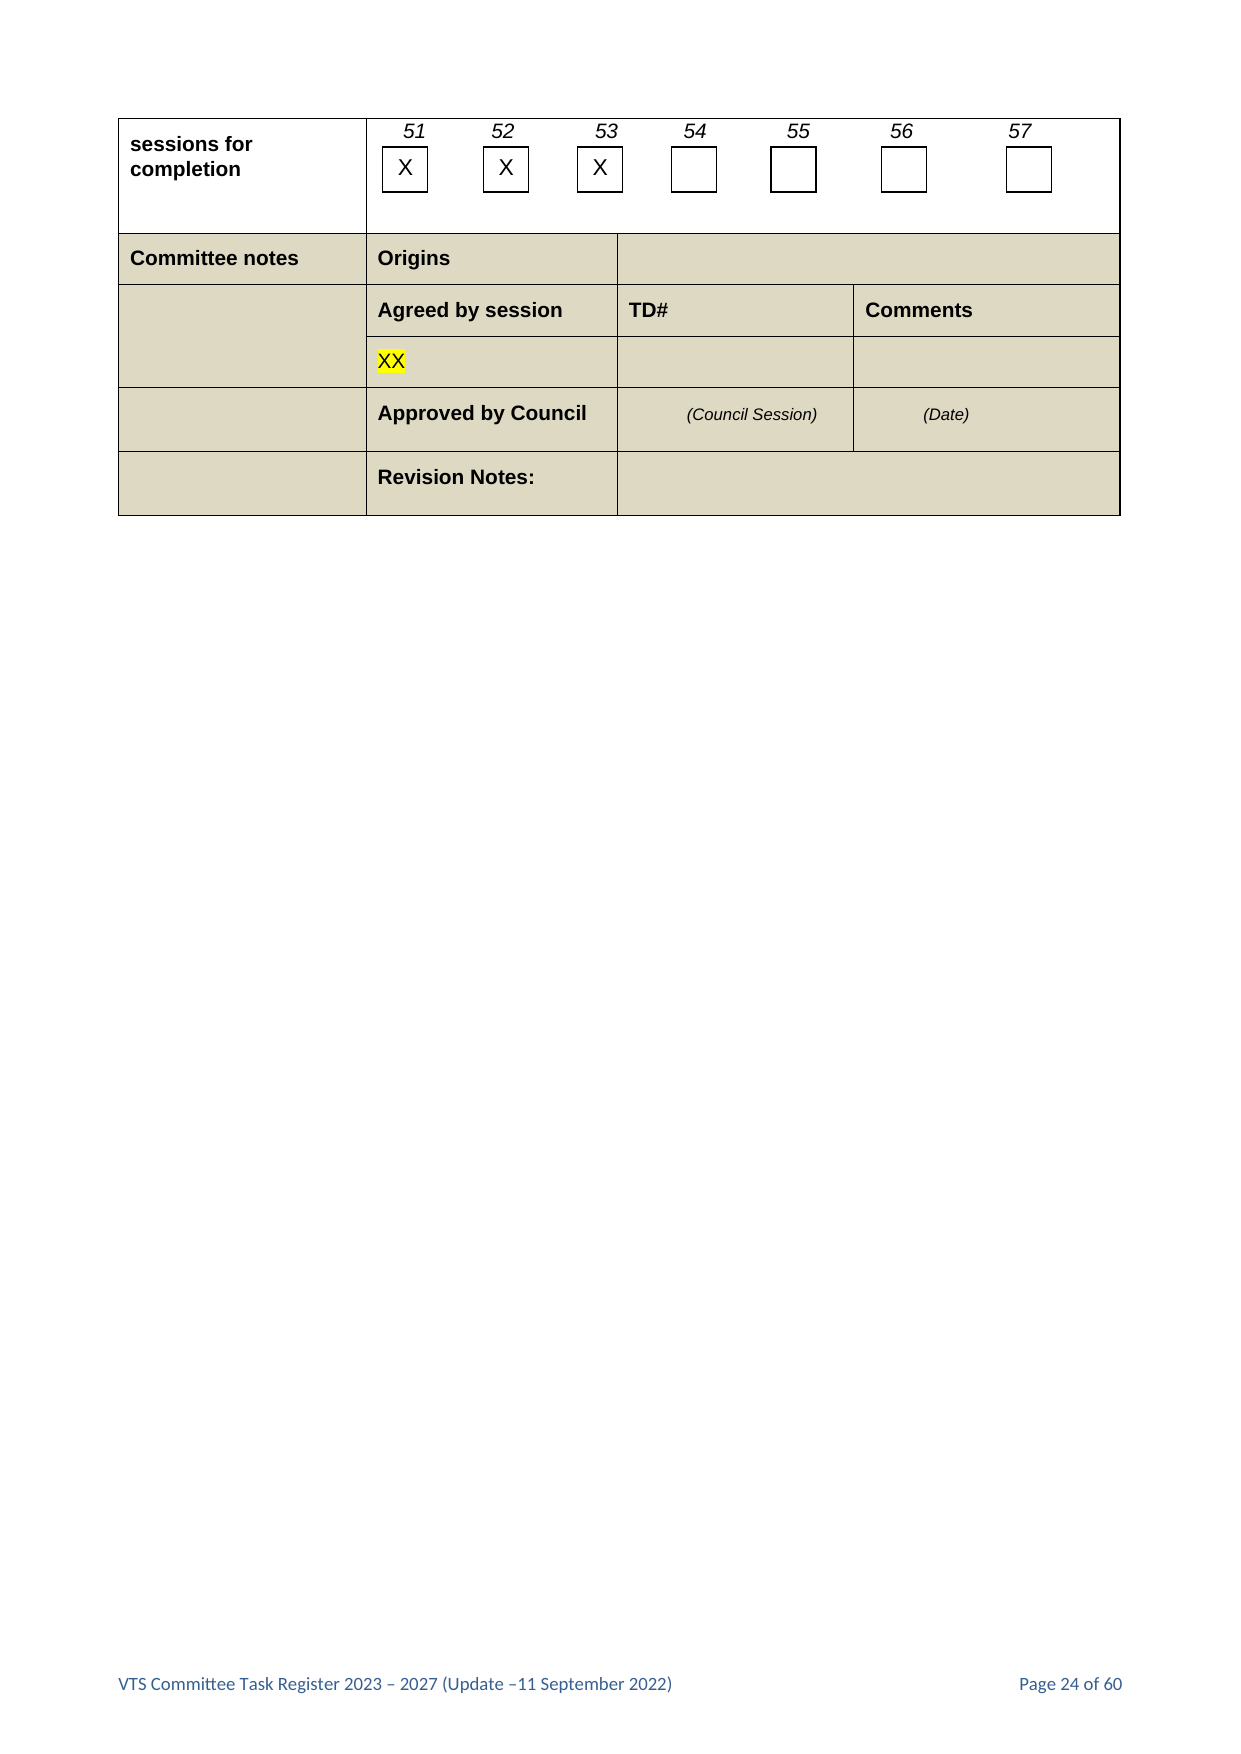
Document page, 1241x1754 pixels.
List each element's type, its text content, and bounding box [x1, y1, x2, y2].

table_cell TD# [618, 285, 853, 336]
table_cell (Council Session) [618, 388, 853, 451]
table_cell [618, 234, 1119, 284]
table_cell [119, 388, 366, 451]
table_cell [119, 119, 366, 233]
table_cell Origins [367, 234, 617, 284]
table_cell Agreed by session [367, 285, 617, 336]
table_cell (Date) [854, 388, 1119, 451]
table_cell Committee notes [119, 234, 366, 284]
table_cell [119, 452, 366, 515]
table_cell [618, 337, 853, 387]
table_cell Revision Notes: [367, 452, 617, 515]
table_cell XX [367, 337, 617, 387]
table_cell Approved by Council [367, 388, 617, 451]
table_cell Comments [854, 285, 1119, 336]
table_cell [367, 119, 1119, 233]
table_cell [618, 452, 1119, 515]
table_cell [854, 337, 1119, 387]
table_cell [119, 285, 366, 387]
